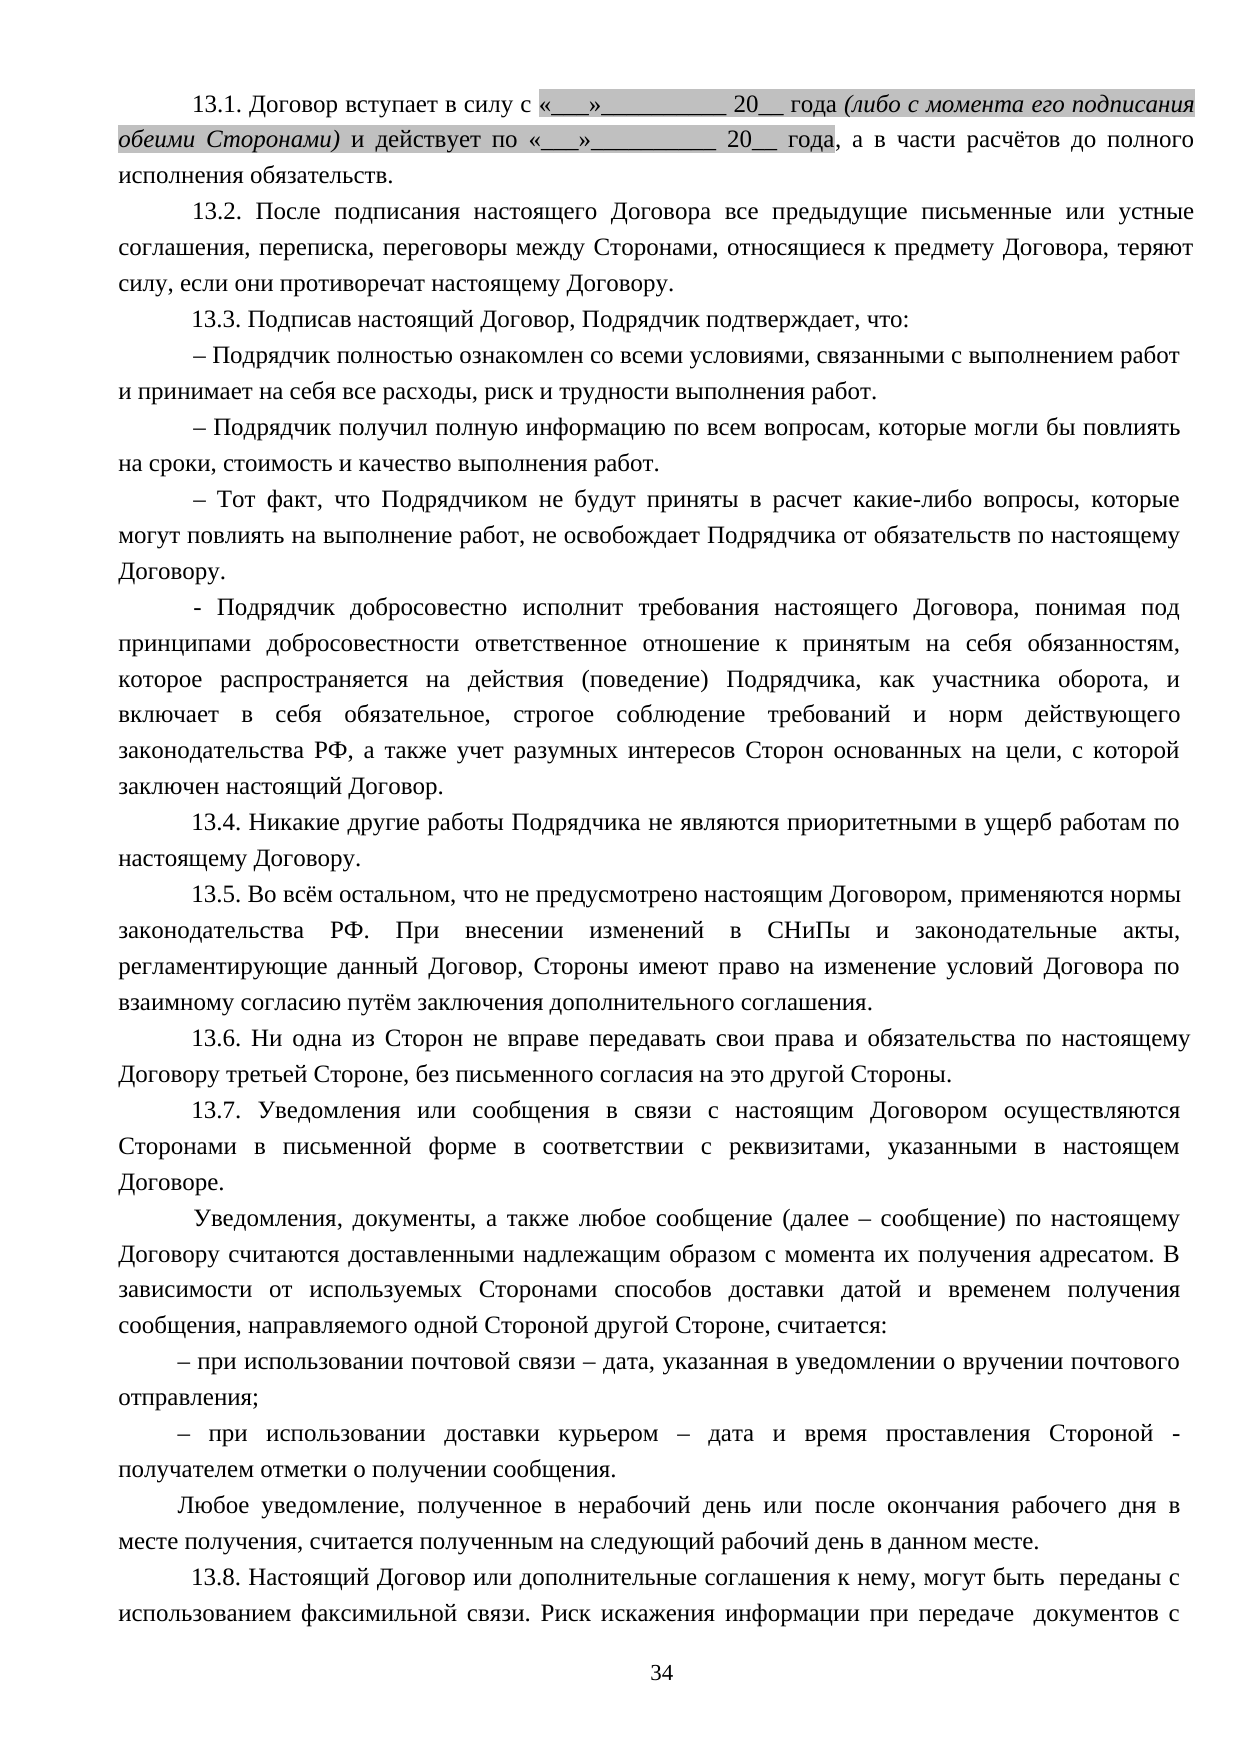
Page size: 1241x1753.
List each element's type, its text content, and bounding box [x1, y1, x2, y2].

text – Подрядчик полностью ознакомлен со всеми условиями, связанными с выполнением работ и принимает на себя все расходы, риск и трудности выполнения работ. [118, 340, 1181, 405]
text – Подрядчик получил полную информацию по всем вопросам, которые могли бы повлиять на сроки, стоимость и качество выполнения работ. [118, 412, 1181, 477]
text 13.3. Подписав настоящий Договор, Подрядчик подтверждает, что: [191, 304, 1181, 333]
text – Тот факт, что Подрядчиком не будут приняты в расчет какие-либо вопросы, которые могут повлиять на выполнение работ, не освобождает Подрядчика от обязательств по настоящему Договору. [118, 484, 1181, 584]
text - Подрядчик добросовестно исполнит требования настоящего Договора, понимая под принципами добросовестности ответственное отношение к принятым на себя обязанностям, которое распространяется на действия (поведение) Подрядчика, как участника оборота, и включает в себя обязательное, строгое соблюдение требований и норм действующего законодательства РФ, а также учет разумных интересов Сторон основанных на цели, с которой заключен настоящий Договор. [118, 592, 1181, 800]
text 13.5. Во всём остальном, что не предусмотрено настоящим Договором, применяются нормы законодательства РФ. При внесении изменений в СНиПы и законодательные акты, регламентирующие данный Договор, Стороны имеют право на изменение условий Договора по взаимному согласию путём заключения дополнительного соглашения. [118, 879, 1181, 1016]
text 13.6. Ни одна из Сторон не вправе передавать свои права и обязательства по настоящему Договору третьей Стороне, без письменного согласия на это другой Стороны. [118, 1023, 1192, 1088]
text 13.7. Уведомления или сообщения в связи с настоящим Договором осуществляются Сторонами в письменной форме в соответствии с реквизитами, указанными в настоящем Договоре. [118, 1095, 1181, 1196]
text 13.1. Договор вступает в силу с «___»__________ 20__ года (либо с момента его подписания обеими Сторонами) и действует по «___»__________ 20__ года, а в части расчётов до полного исполнения обязательств. [118, 89, 1195, 189]
text Уведомления, документы, а также любое сообщение (далее – сообщение) по настоящему Договору считаются доставленными надлежащим образом с момента их получения адресатом. В зависимости от используемых Сторонами способов доставки датой и временем получения сообщения, направляемого одной Стороной другой Стороне, считается: [118, 1203, 1181, 1339]
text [118, 1562, 1181, 1627]
text – при использовании доставки курьером – дата и время проставления Стороной - получателем отметки о получении сообщения. [118, 1418, 1181, 1483]
text 13.4. Никакие другие работы Подрядчика не являются приоритетными в ущерб работам по настоящему Договору. [118, 807, 1181, 872]
text 13.2. После подписания настоящего Договора все предыдущие письменные или устные соглашения, переписка, переговоры между Сторонами, относящиеся к предмету Договора, теряют силу, если они противоречат настоящему Договору. [118, 196, 1195, 297]
text Любое уведомление, полученное в нерабочий день или после окончания рабочего дня в месте получения, считается полученным на следующий рабочий день в данном месте. [118, 1490, 1181, 1555]
text – при использовании почтовой связи – дата, указанная в уведомлении о вручении почтового отправления; [118, 1346, 1181, 1411]
